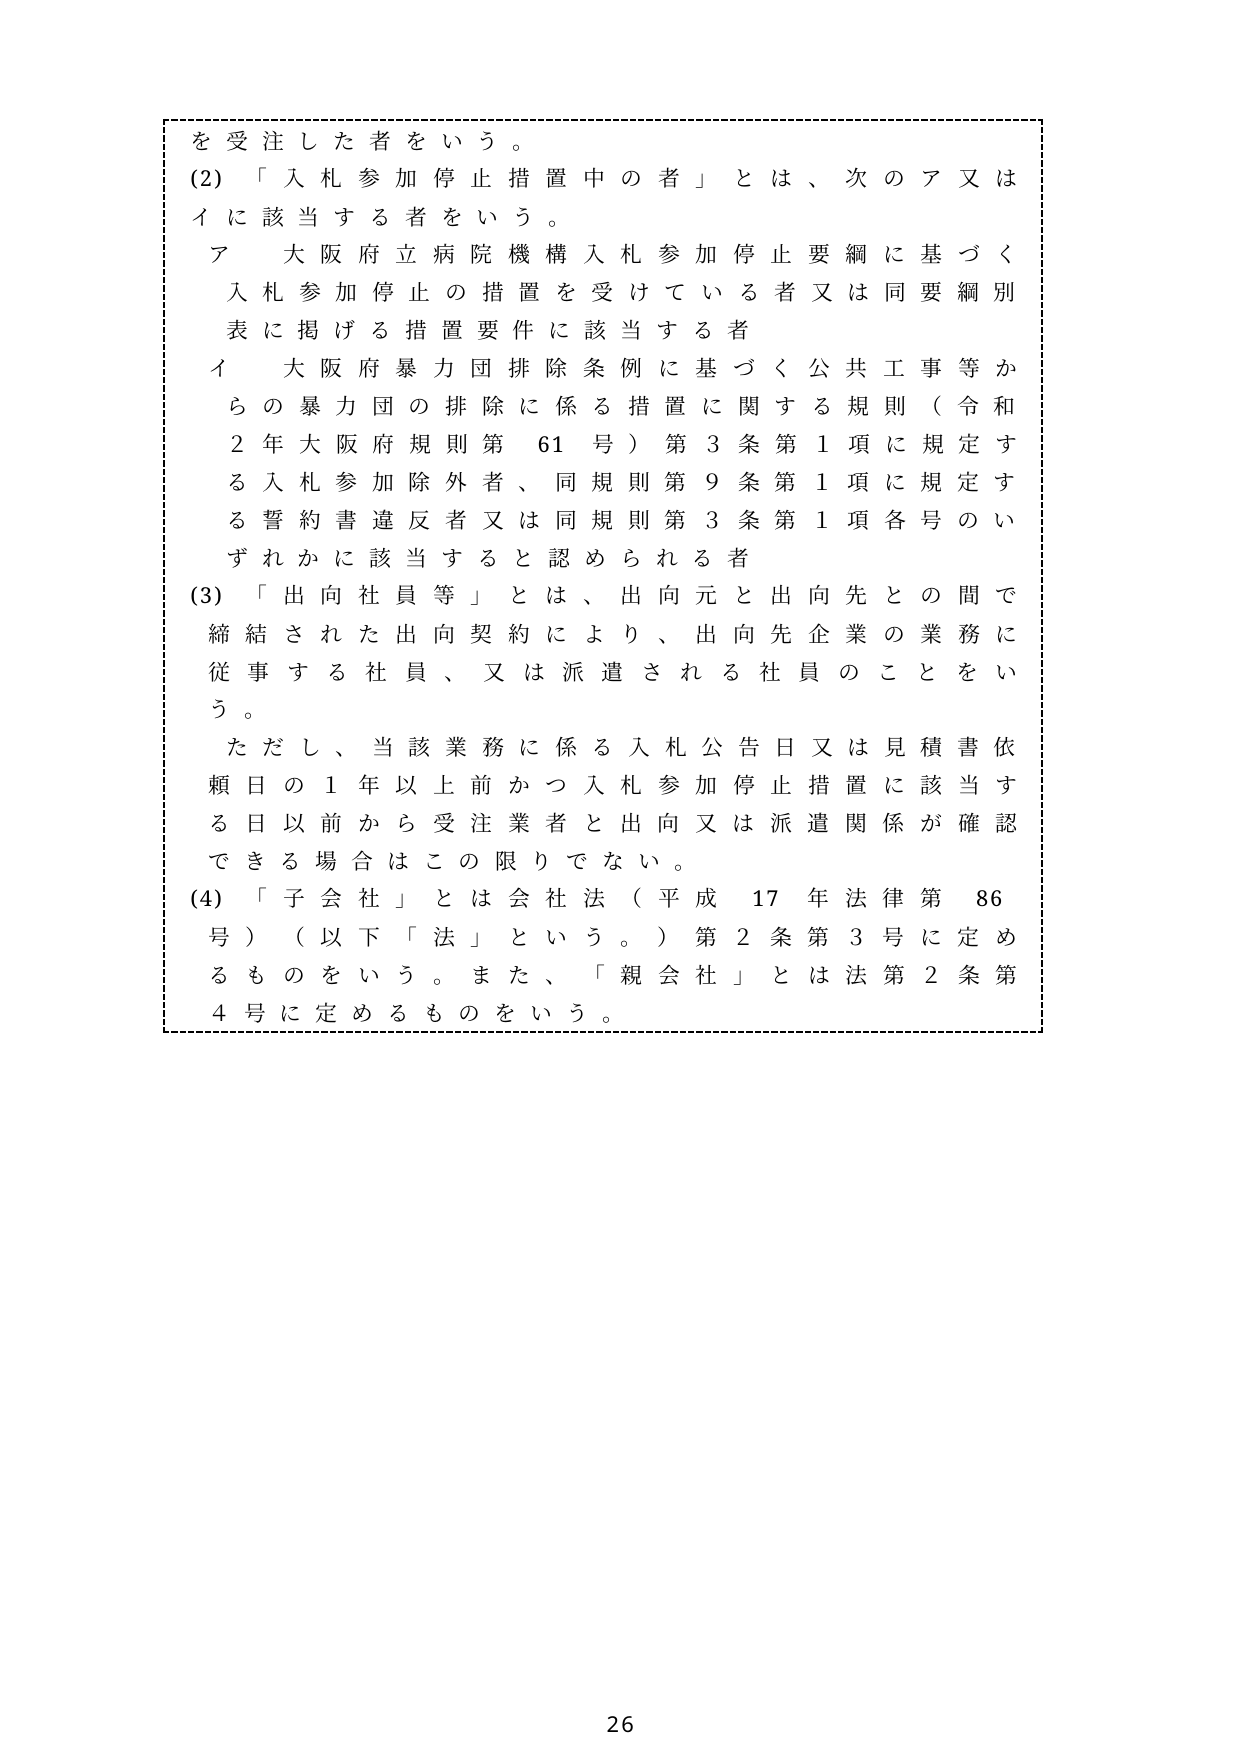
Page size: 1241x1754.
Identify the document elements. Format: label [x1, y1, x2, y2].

table_header [164, 119, 1042, 1031]
